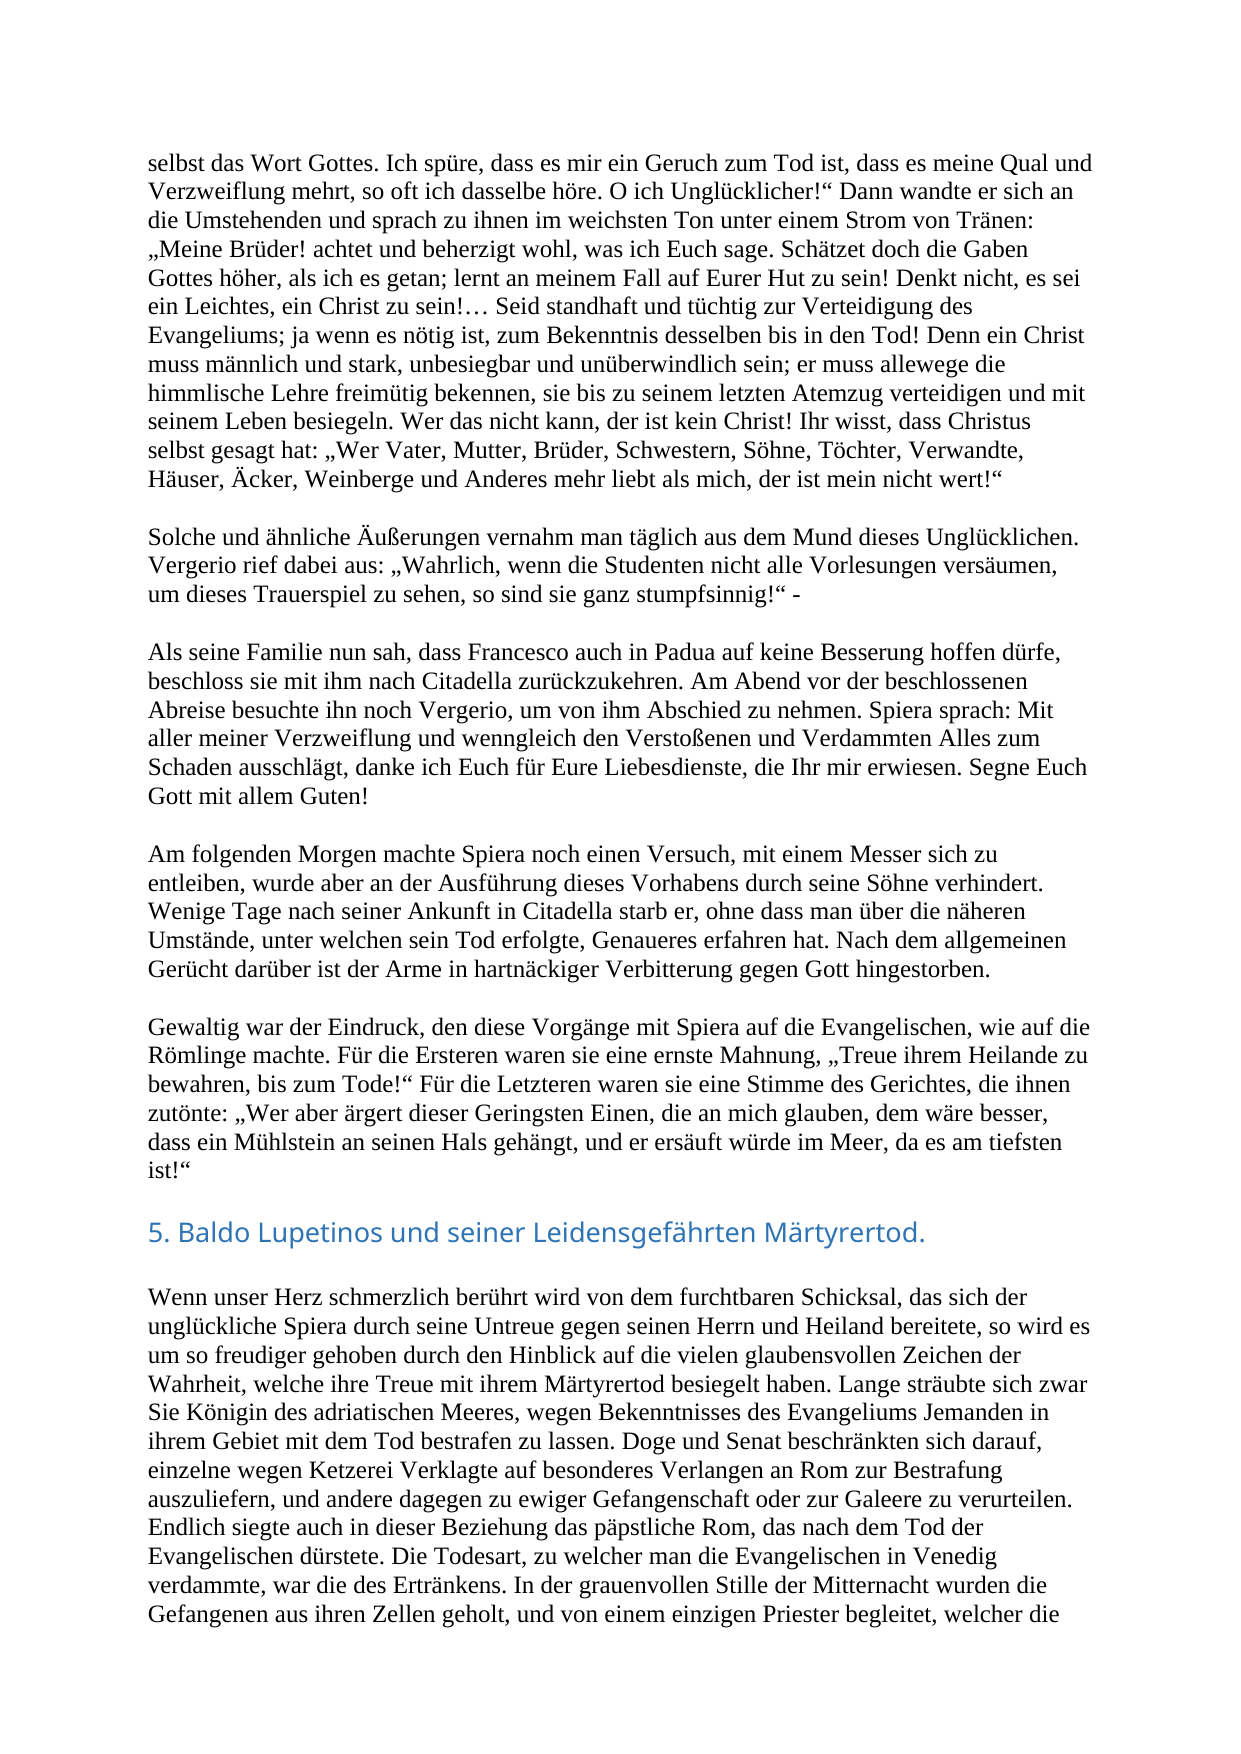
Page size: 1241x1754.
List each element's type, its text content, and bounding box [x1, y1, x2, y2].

text Solche und ähnliche Äußerungen vernahm man täglich aus dem Mund dieses Unglücklichen. Vergerio rief dabei aus: „Wahrlich, wenn die Studenten nicht alle Vorlesungen versäumen, um dieses Trauerspiel zu sehen, so sind sie ganz stumpfsinnig!“ - [148, 522, 1093, 608]
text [148, 1282, 1093, 1627]
subtitle 5. Baldo Lupetinos und seiner Leidensgefährten Märtyrertod. [148, 1213, 1093, 1250]
text Gewaltig war der Eindruck, den diese Vorgänge mit Spiera auf die Evangelischen, wie auf die Römlinge machte. Für die Ersteren waren sie eine ernste Mahnung, „Treue ihrem Heilande zu bewahren, bis zum Tode!“ Für die Letzteren waren sie eine Stimme des Gerichtes, die ihnen zutönte: „Wer aber ärgert dieser Geringsten Einen, die an mich glauben, dem wäre besser, dass ein Mühlstein an seinen Hals gehängt, und er ersäuft würde im Meer, da es am tiefsten ist!“ [148, 1012, 1093, 1184]
text Als seine Familie nun sah, dass Francesco auch in Padua auf keine Besserung hoffen dürfe, beschloss sie mit ihm nach Citadella zurückzukehren. Am Abend vor der beschlossenen Abreise besuchte ihn noch Vergerio, um von ihm Abschied zu nehmen. Spiera sprach: Mit aller meiner Verzweiflung und wenngleich den Verstoßenen und Verdammten Alles zum Schaden ausschlägt, danke ich Euch für Eure Liebesdienste, die Ihr mir erwiesen. Segne Euch Gott mit allem Guten! [148, 637, 1093, 810]
text Am folgenden Morgen machte Spiera noch einen Versuch, mit einem Messer sich zu entleiben, wurde aber an der Ausführung dieses Vorhabens durch seine Söhne verhindert. Wenige Tage nach seiner Ankunft in Citadella starb er, ohne dass man über die näheren Umstände, unter welchen sein Tod erfolgte, Genaueres erfahren hat. Nach dem allgemeinen Gerücht darüber ist der Arme in hartnäckiger Verbitterung gegen Gott hingestorben. [148, 839, 1093, 983]
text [148, 148, 1093, 493]
